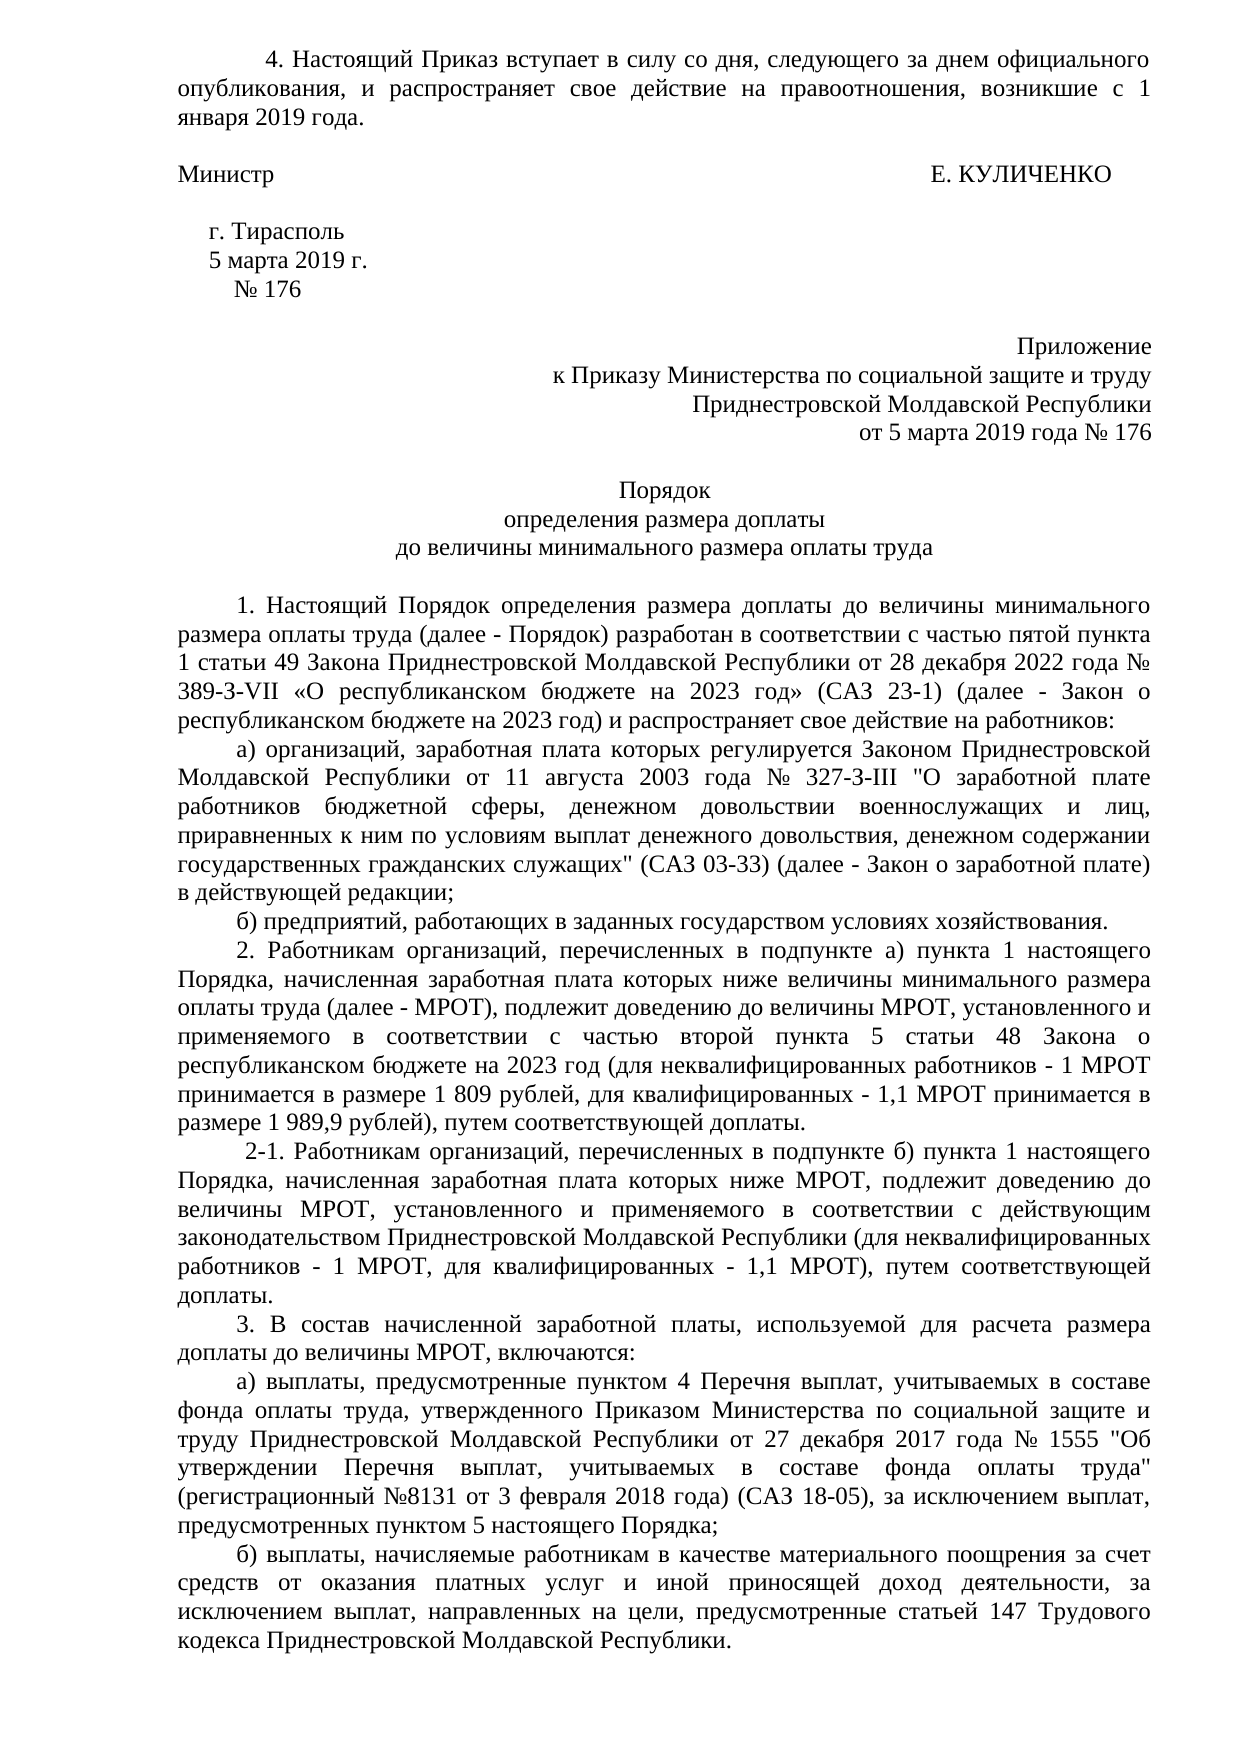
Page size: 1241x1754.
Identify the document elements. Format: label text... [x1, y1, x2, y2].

text г. Тирасполь [177, 216, 1152, 245]
text к Приказу Министерства по социальной защите и труду [546, 360, 1152, 389]
text Приложение [546, 331, 1152, 360]
text Порядок [177, 475, 1152, 504]
text до величины минимального размера оплаты труда [177, 532, 1152, 561]
text 5 марта 2019 г. [177, 245, 1152, 274]
text б) выплаты, начисляемые работникам в качестве материального поощрения за счет средств от оказания платных услуг и иной приносящей доход деятельности, за исключением выплат, направленных на цели, предусмотренные статьей 147 Трудового кодекса Приднестровской Молдавской Республики. [177, 1539, 1152, 1654]
text 2-1. Работникам организаций, перечисленных в подпункте б) пункта 1 настоящего Порядка, начисленная заработная плата которых ниже МРОТ, подлежит доведению до величины МРОТ, установленного и применяемого в соответствии с действующим законодательством Приднестровской Молдавской Республики (для неквалифицированных работников - 1 МРОТ, для квалифицированных - 1,1 МРОТ), путем соответствующей доплаты. [177, 1136, 1152, 1309]
text а) выплаты, предусмотренные пунктом 4 Перечня выплат, учитываемых в составе фонда оплаты труда, утвержденного Приказом Министерства по социальной защите и труду Приднестровской Молдавской Республики от 27 декабря 2017 года № 1555 "Об утверждении Перечня выплат, учитываемых в составе фонда оплаты труда" (регистрационный №8131 от 3 февраля 2018 года) (САЗ 18-05), за исключением выплат, предусмотренных пунктом 5 настоящего Порядка; [177, 1366, 1152, 1539]
text № 176 [177, 274, 1152, 302]
text от 5 марта 2019 года № 176 [546, 417, 1152, 446]
text 3. В состав начисленной заработной платы, используемой для расчета размера доплаты до величины МРОТ, включаются: [177, 1309, 1152, 1366]
text 2. Работникам организаций, перечисленных в подпункте а) пункта 1 настоящего Порядка, начисленная заработная плата которых ниже величины минимального размера оплаты труда (далее - МРОТ), подлежит доведению до величины МРОТ, установленного и применяемого в соответствии с частью второй пункта 5 статьи 48 Закона о республиканском бюджете на 2023 год (для неквалифицированных работников - 1 МРОТ принимается в размере 1 809 рублей, для квалифицированных - 1,1 МРОТ принимается в размере 1 989,9 рублей), путем соответствующей доплаты. [177, 935, 1152, 1136]
text 4. Настоящий Приказ вступает в силу со дня, следующего за днем официального опубликования, и распространяет свое действие на правоотношения, возникшие с 1 января 2019 года. [177, 44, 1152, 131]
text а) организаций, заработная плата которых регулируется Законом Приднестровской Молдавской Республики от 11 августа 2003 года № 327-З-III "О заработной плате работников бюджетной сферы, денежном довольствии военнослужащих и лиц, приравненных к ним по условиям выплат денежного довольствия, денежном содержании государственных гражданских служащих" (САЗ 03-33) (далее - Закон о заработной плате) в действующей редакции; [177, 734, 1152, 906]
text Приднестровской Молдавской Республики [546, 389, 1152, 417]
text 1. Настоящий Порядок определения размера доплаты до величины минимального размера оплаты труда (далее - Порядок) разработан в соответствии с частью пятой пункта 1 статьи 49 Закона Приднестровской Молдавской Республики от 28 декабря 2022 года № 389-З-VII «О республиканском бюджете на 2023 год» (САЗ 23-1) (далее - Закон о республиканском бюджете на 2023 год) и распространяет свое действие на работников: [177, 590, 1152, 734]
text Министр Е. КУЛИЧЕНКО [177, 159, 1152, 188]
text определения размера доплаты [177, 504, 1152, 532]
text б) предприятий, работающих в заданных государством условиях хозяйствования. [177, 906, 1152, 935]
